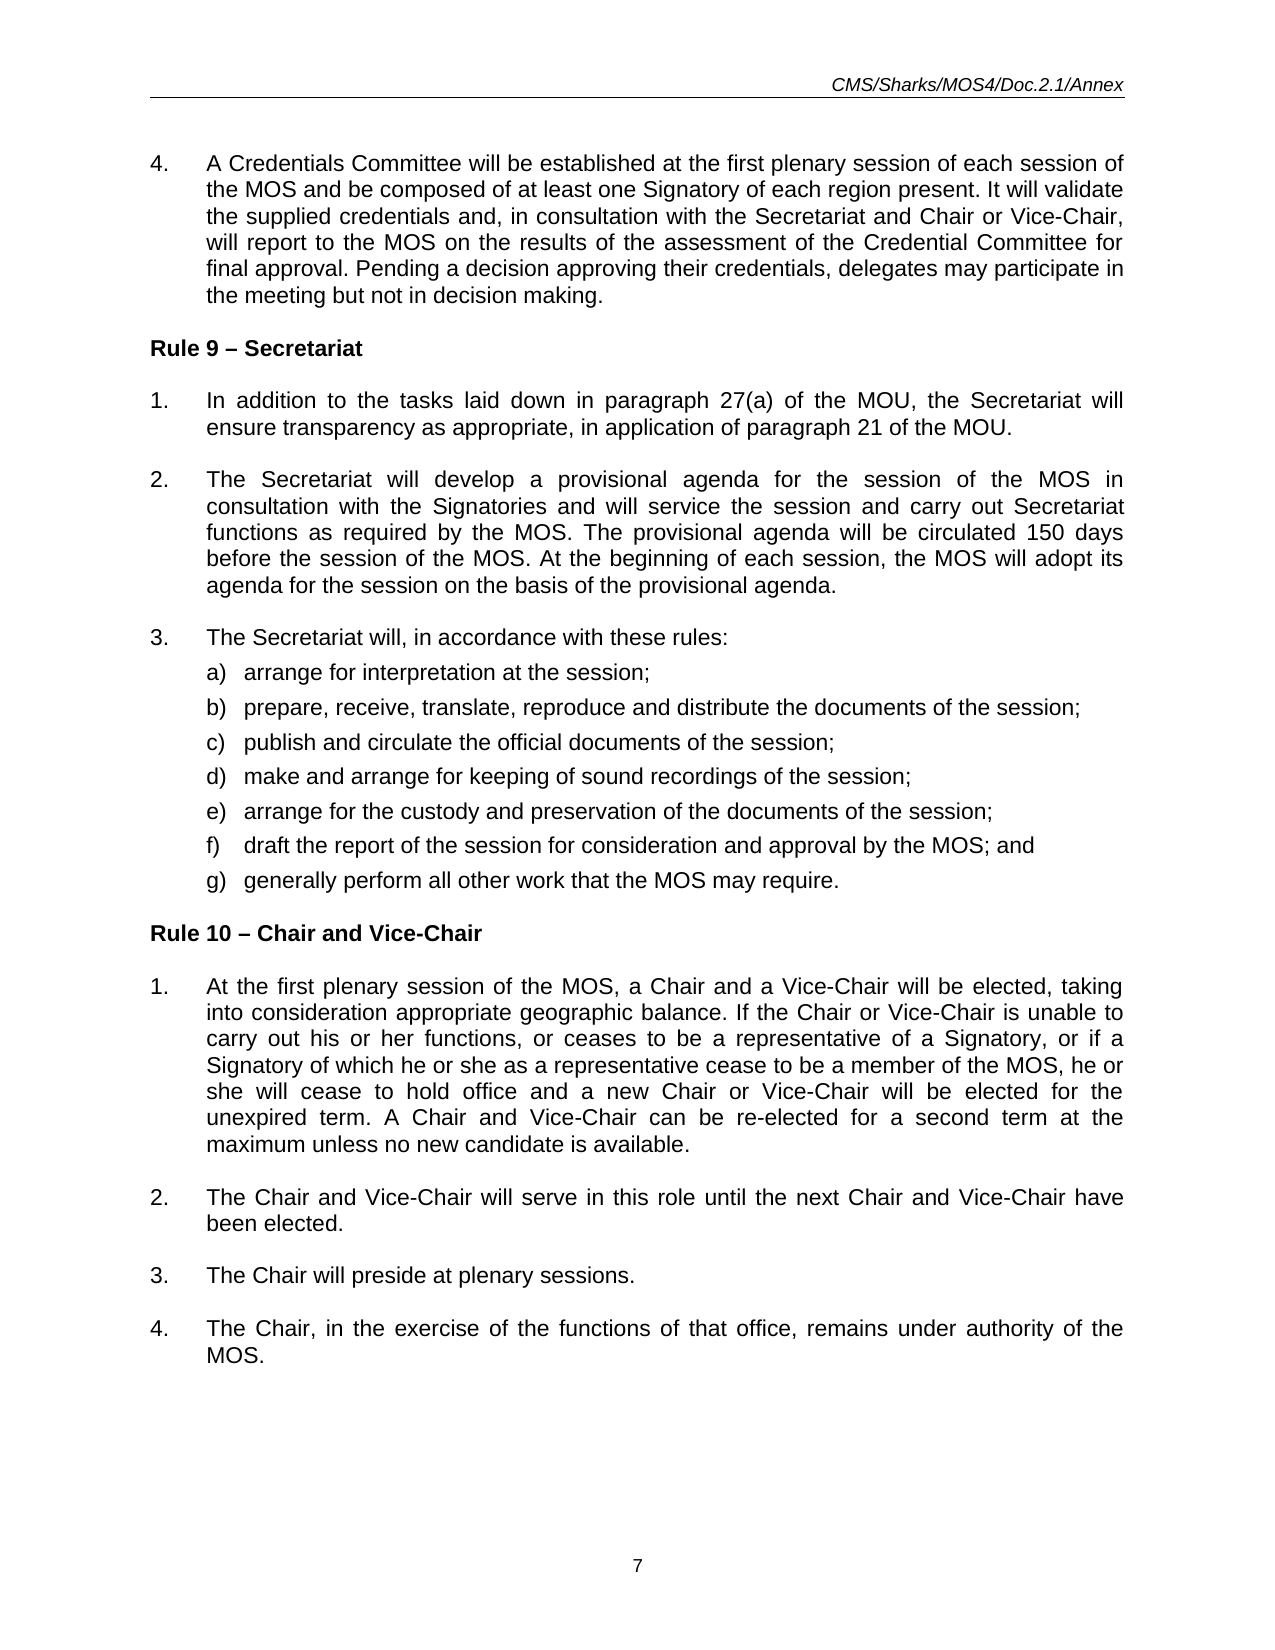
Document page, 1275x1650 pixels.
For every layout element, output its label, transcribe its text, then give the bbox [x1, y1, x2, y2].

list generally perform all other work that the MOS may require. [206, 867, 1125, 893]
text Rule 9 – Secretariat [150, 334, 1125, 361]
list The Secretariat will, in accordance with these rules: [150, 624, 1125, 651]
text Rule 10 – Chair and Vice-Chair [150, 920, 1125, 946]
list make and arrange for keeping of sound recordings of the session; [206, 763, 1125, 789]
list arrange for the custody and preservation of the documents of the session; [206, 798, 1125, 824]
list A Credentials Committee will be established at the first plenary session of each session of the MOS and be composed of at least one Signatory of each region present. It will validate the supplied credentials and, in consultation with the Secretariat and Chair or Vice-Chair, will report to the MOS on the results of the assessment of the Credential Committee for final approval. Pending a decision approving their credentials, delegates may participate in the meeting but not in decision making. [150, 150, 1125, 308]
list The Chair, in the exercise of the functions of that office, remains under authority of the MOS. [150, 1315, 1125, 1368]
list publish and circulate the official documents of the session; [206, 728, 1125, 755]
list arrange for interpretation at the session; [206, 659, 1125, 685]
list In addition to the tasks laid down in paragraph 27(a) of the MOU, the Secretariat will ensure transparency as appropriate, in application of paragraph 21 of the MOU. [150, 387, 1125, 440]
list The Chair and Vice-Chair will serve in this role until the next Chair and Vice-Chair have been elected. [150, 1183, 1125, 1236]
list The Chair will preside at plenary sessions. [150, 1262, 1125, 1289]
list At the first plenary session of the MOS, a Chair and a Vice-Chair will be elected, taking into consideration appropriate geographic balance. If the Chair or Vice-Chair is unable to carry out his or her functions, or ceases to be a representative of a Signatory, or if a Signatory of which he or she as a representative cease to be a member of the MOS, he or she will cease to hold office and a new Chair or Vice-Chair will be elected for the unexpired term. A Chair and Vice-Chair can be re-elected for a second term at the maximum unless no new candidate is available. [150, 973, 1125, 1157]
list prepare, receive, translate, reproduce and distribute the documents of the session; [206, 694, 1125, 720]
list draft the report of the session for consideration and approval by the MOS; and [206, 832, 1125, 859]
list The Secretariat will develop a provisional agenda for the session of the MOS in consultation with the Signatories and will service the session and carry out Secretariat functions as required by the MOS. The provisional agenda will be circulated 150 days before the session of the MOS. At the beginning of each session, the MOS will adopt its agenda for the session on the basis of the provisional agenda. [150, 466, 1125, 598]
